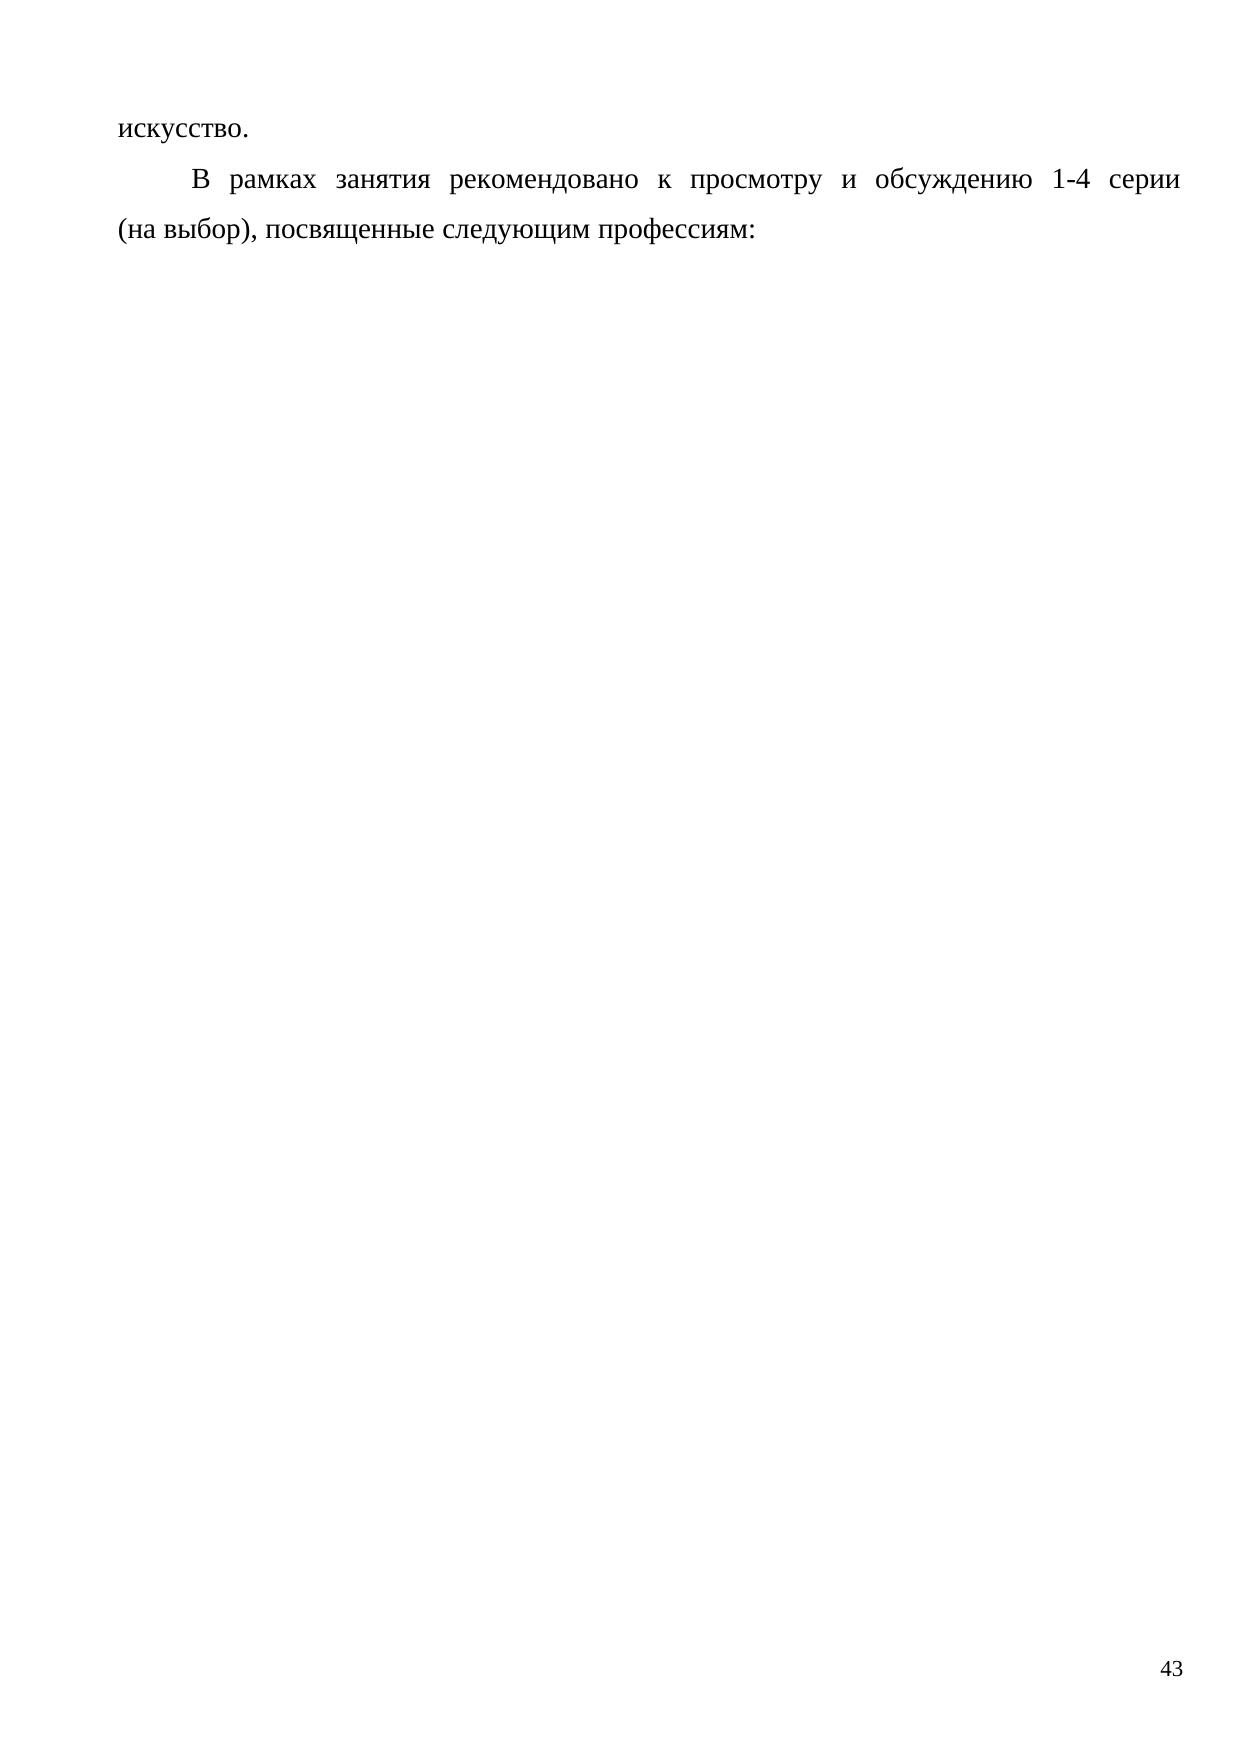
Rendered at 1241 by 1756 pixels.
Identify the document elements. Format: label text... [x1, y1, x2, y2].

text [118, 110, 1180, 144]
text В рамках занятия рекомендовано к просмотру и обсуждению 1-4 серии (на выбор), посвященные следующим профессиям: [118, 161, 1181, 245]
